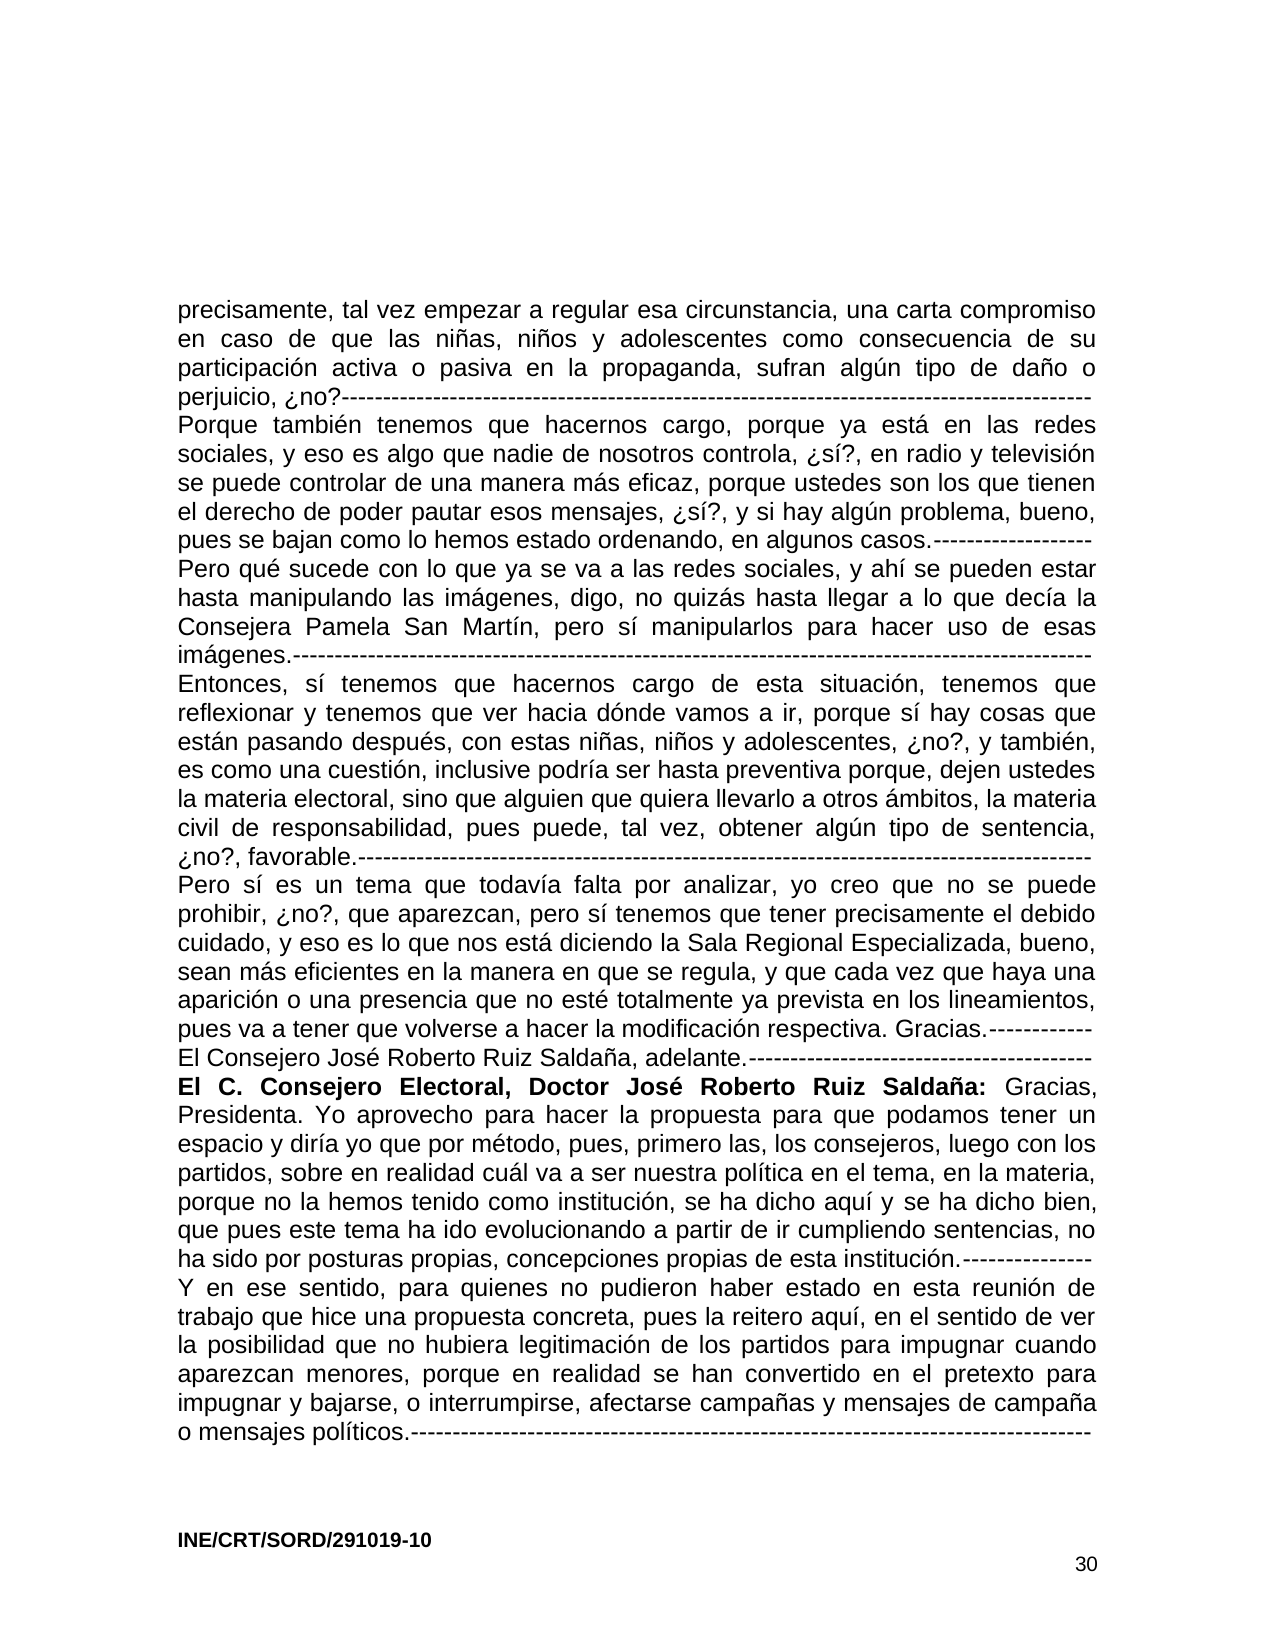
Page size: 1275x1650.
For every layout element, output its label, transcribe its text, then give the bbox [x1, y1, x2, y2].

text Porque también tenemos que hacernos cargo, porque ya está en las redes sociales, y eso es algo que nadie de nosotros controla, ¿sí?, en radio y televisión se puede controlar de una manera más eficaz, porque ustedes son los que tienen el derecho de poder pautar esos mensajes, ¿sí?, y si hay algún problema, bueno, pues se bajan como lo hemos estado ordenando, en algunos casos. [177, 410, 1098, 554]
text Entonces, sí tenemos que hacernos cargo de esta situación, tenemos que reflexionar y tenemos que ver hacia dónde vamos a ir, porque sí hay cosas que están pasando después, con estas niñas, niños y adolescentes, ¿no?, y también, es como una cuestión, inclusive podría ser hasta preventiva porque, dejen ustedes la materia electoral, sino que alguien que quiera llevarlo a otros ámbitos, la materia civil de responsabilidad, pues puede, tal vez, obtener algún tipo de sentencia, ¿no?, favorable. [177, 669, 1098, 870]
text El Consejero José Roberto Ruiz Saldaña, adelante. [177, 1043, 1098, 1072]
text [177, 295, 1098, 410]
text Pero qué sucede con lo que ya se va a las redes sociales, y ahí se pueden estar hasta manipulando las imágenes, digo, no quizás hasta llegar a lo que decía la Consejera Pamela San Martín, pero sí manipularlos para hacer uso de esas imágenes. [177, 554, 1098, 669]
text El C. Consejero Electoral, Doctor José Roberto Ruiz Saldaña: Gracias, Presidenta. Yo aprovecho para hacer la propuesta para que podamos tener un espacio y diría yo que por método, pues, primero las, los consejeros, luego con los partidos, sobre en realidad cuál va a ser nuestra política en el tema, en la materia, porque no la hemos tenido como institución, se ha dicho aquí y se ha dicho bien, que pues este tema ha ido evolucionando a partir de ir cumpliendo sentencias, no ha sido por posturas propias, concepciones propias de esta institución. [177, 1072, 1098, 1273]
text Y en ese sentido, para quienes no pudieron haber estado en esta reunión de trabajo que hice una propuesta concreta, pues la reitero aquí, en el sentido de ver la posibilidad que no hubiera legitimación de los partidos para impugnar cuando aparezcan menores, porque en realidad se han convertido en el pretexto para impugnar y bajarse, o interrumpirse, afectarse campañas y mensajes de campaña o mensajes políticos. [177, 1273, 1098, 1445]
text Pero sí es un tema que todavía falta por analizar, yo creo que no se puede prohibir, ¿no?, que aparezcan, pero sí tenemos que tener precisamente el debido cuidado, y eso es lo que nos está diciendo la Sala Regional Especializada, bueno, sean más eficientes en la manera en que se regula, y que cada vez que haya una aparición o una presencia que no esté totalmente ya prevista en los lineamientos, pues va a tener que volverse a hacer la modificación respectiva. Gracias. [177, 870, 1098, 1043]
